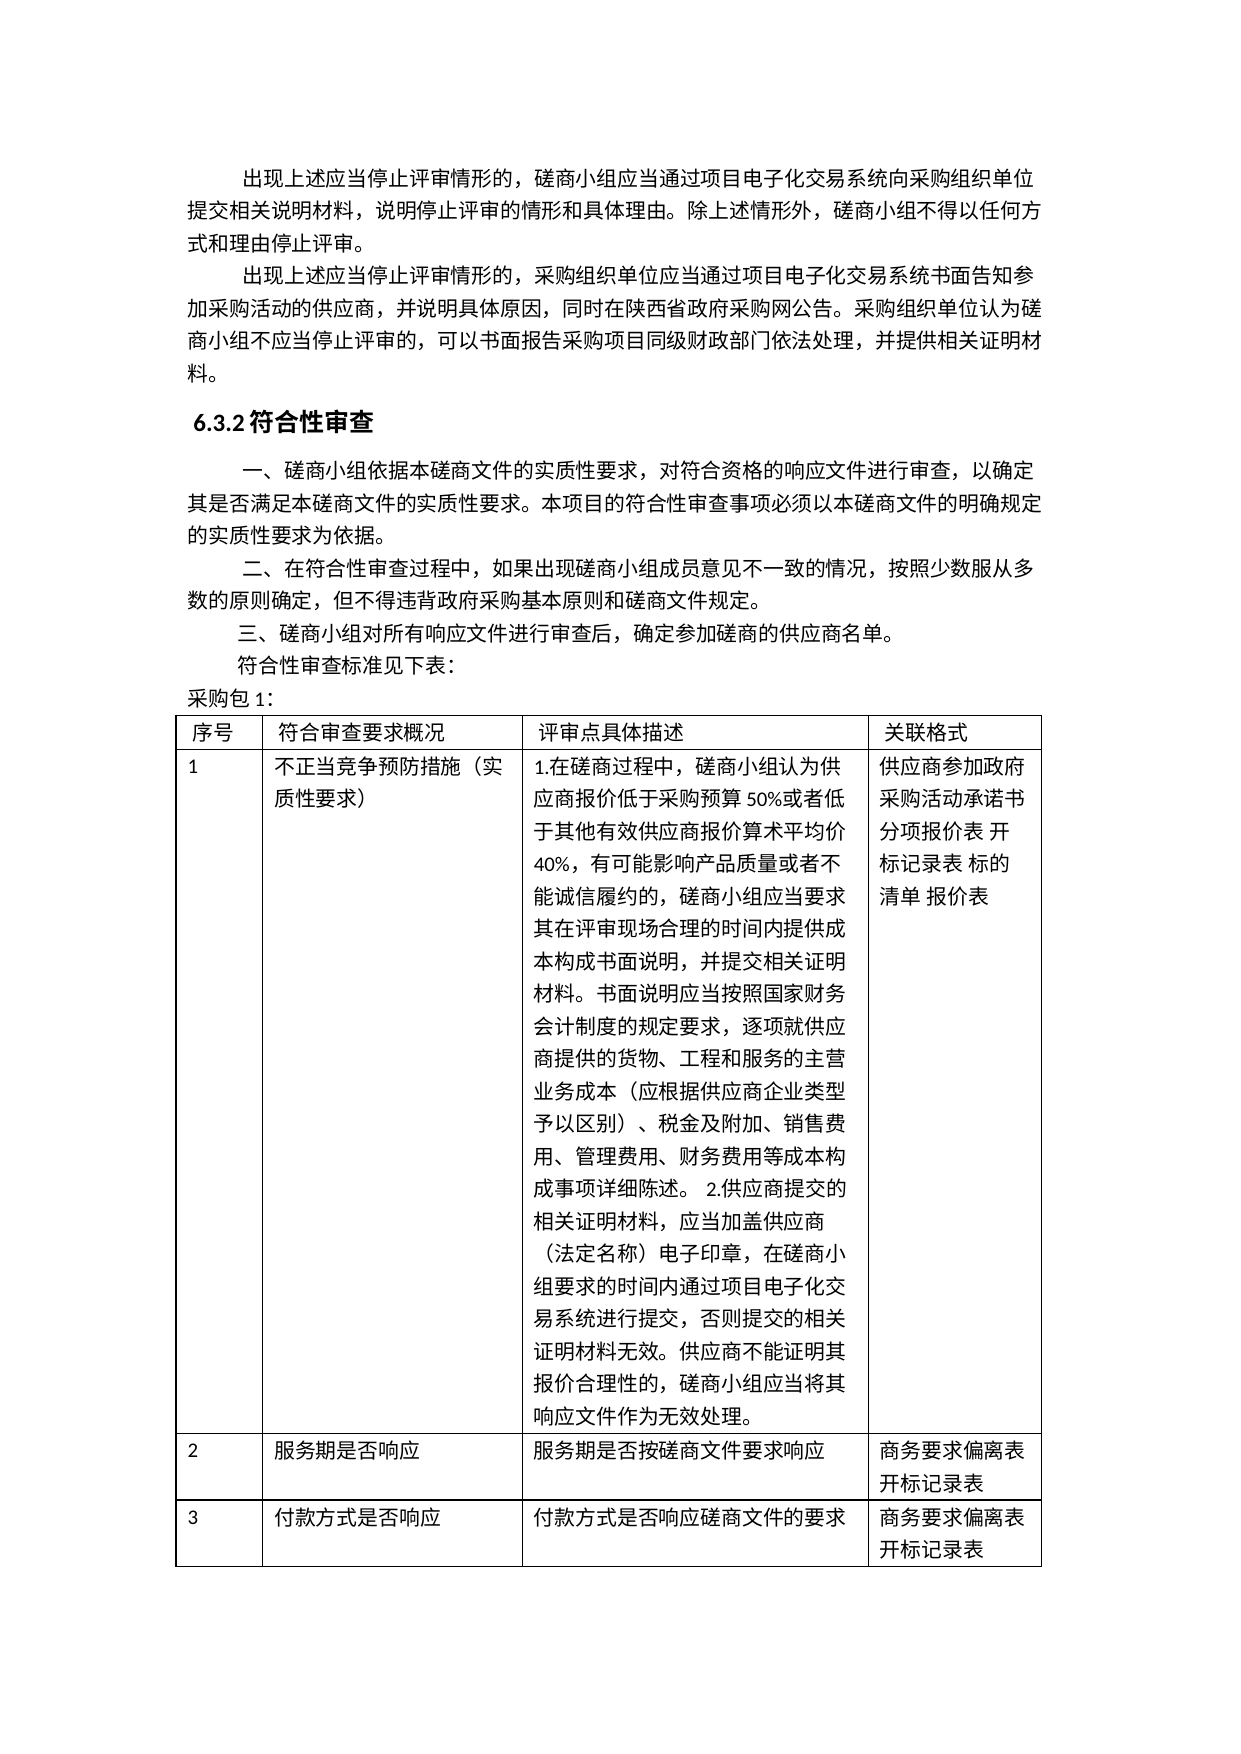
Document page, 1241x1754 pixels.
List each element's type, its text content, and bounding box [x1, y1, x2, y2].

text 采购包1： [187, 682, 1053, 714]
table_cell 商务要求偏离表 开标记录表 [869, 1501, 1041, 1566]
text 出现上述应当停止评审情形的，采购组织单位应当通过项目电子化交易系统书面告知参加采购活动的供应商，并说明具体原因，同时在陕西省政府采购网公告。采购组织单位认为磋商小组不应当停止评审的，可以书面报告采购项目同级财政部门依法处理，并提供相关证明材料。 [187, 259, 1053, 389]
table_header 序号 [177, 716, 262, 748]
table_header 关联格式 [869, 716, 1041, 748]
text 二、在符合性审查过程中，如果出现磋商小组成员意见不一致的情况，按照少数服从多数的原则确定，但不得违背政府采购基本原则和磋商文件规定。 [187, 552, 1053, 617]
table_cell 1.在磋商过程中，磋商小组认为供应商报价低于采购预算50%或者低于其他有效供应商报价算术平均价40%，有可能影响产品质量或者不能诚信履约的，磋商小组应当要求其在评审现场合理的时间内提供成本构成书面说明，并提交相关证明材料。书面说明应当按照国家财务会计制度的规定要求，逐项就供应商提供的货物、工程和服务的主营业务成本（应根据供应商企业类型予以区别）、税金及附加、销售费用、管理费用、财务费用等成本构成事项详细陈述。 2.供应商提交的相关证明材料，应当加盖供应商（法定名称）电子印章，在磋商小组要求的时间内通过项目电子化交易系统进行提交，否则提交的相关证明材料无效。供应商不能证明其报价合理性的，磋商小组应当将其响应文件作为无效处理。 [523, 750, 868, 1433]
table_cell 3 [177, 1501, 262, 1566]
table_cell 服务期是否响应 [263, 1434, 522, 1499]
text 出现上述应当停止评审情形的，磋商小组应当通过项目电子化交易系统向采购组织单位提交相关说明材料，说明停止评审的情形和具体理由。除上述情形外，磋商小组不得以任何方式和理由停止评审。 [187, 162, 1053, 259]
table_cell 不正当竞争预防措施（实质性要求） [263, 750, 522, 1433]
table_header 评审点具体描述 [523, 716, 868, 748]
text 符合性审查标准见下表： [187, 649, 1053, 682]
table_cell 服务期是否按磋商文件要求响应 [523, 1434, 868, 1499]
table_cell 2 [177, 1434, 262, 1499]
text 6.3.2符合性审查 [187, 389, 1053, 454]
text 三、磋商小组对所有响应文件进行审查后，确定参加磋商的供应商名单。 [187, 617, 1053, 649]
text 一、磋商小组依据本磋商文件的实质性要求，对符合资格的响应文件进行审查，以确定其是否满足本磋商文件的实质性要求。本项目的符合性审查事项必须以本磋商文件的明确规定的实质性要求为依据。 [187, 454, 1053, 552]
table_cell 1 [177, 750, 262, 1433]
table_header 符合审查要求概况 [263, 716, 522, 748]
table_cell 供应商参加政府采购活动承诺书 分项报价表 开标记录表 标的清单 报价表 [869, 750, 1041, 1433]
table_cell 商务要求偏离表 开标记录表 [869, 1434, 1041, 1499]
table_cell 付款方式是否响应磋商文件的要求 [523, 1501, 868, 1566]
table_cell 付款方式是否响应 [263, 1501, 522, 1566]
